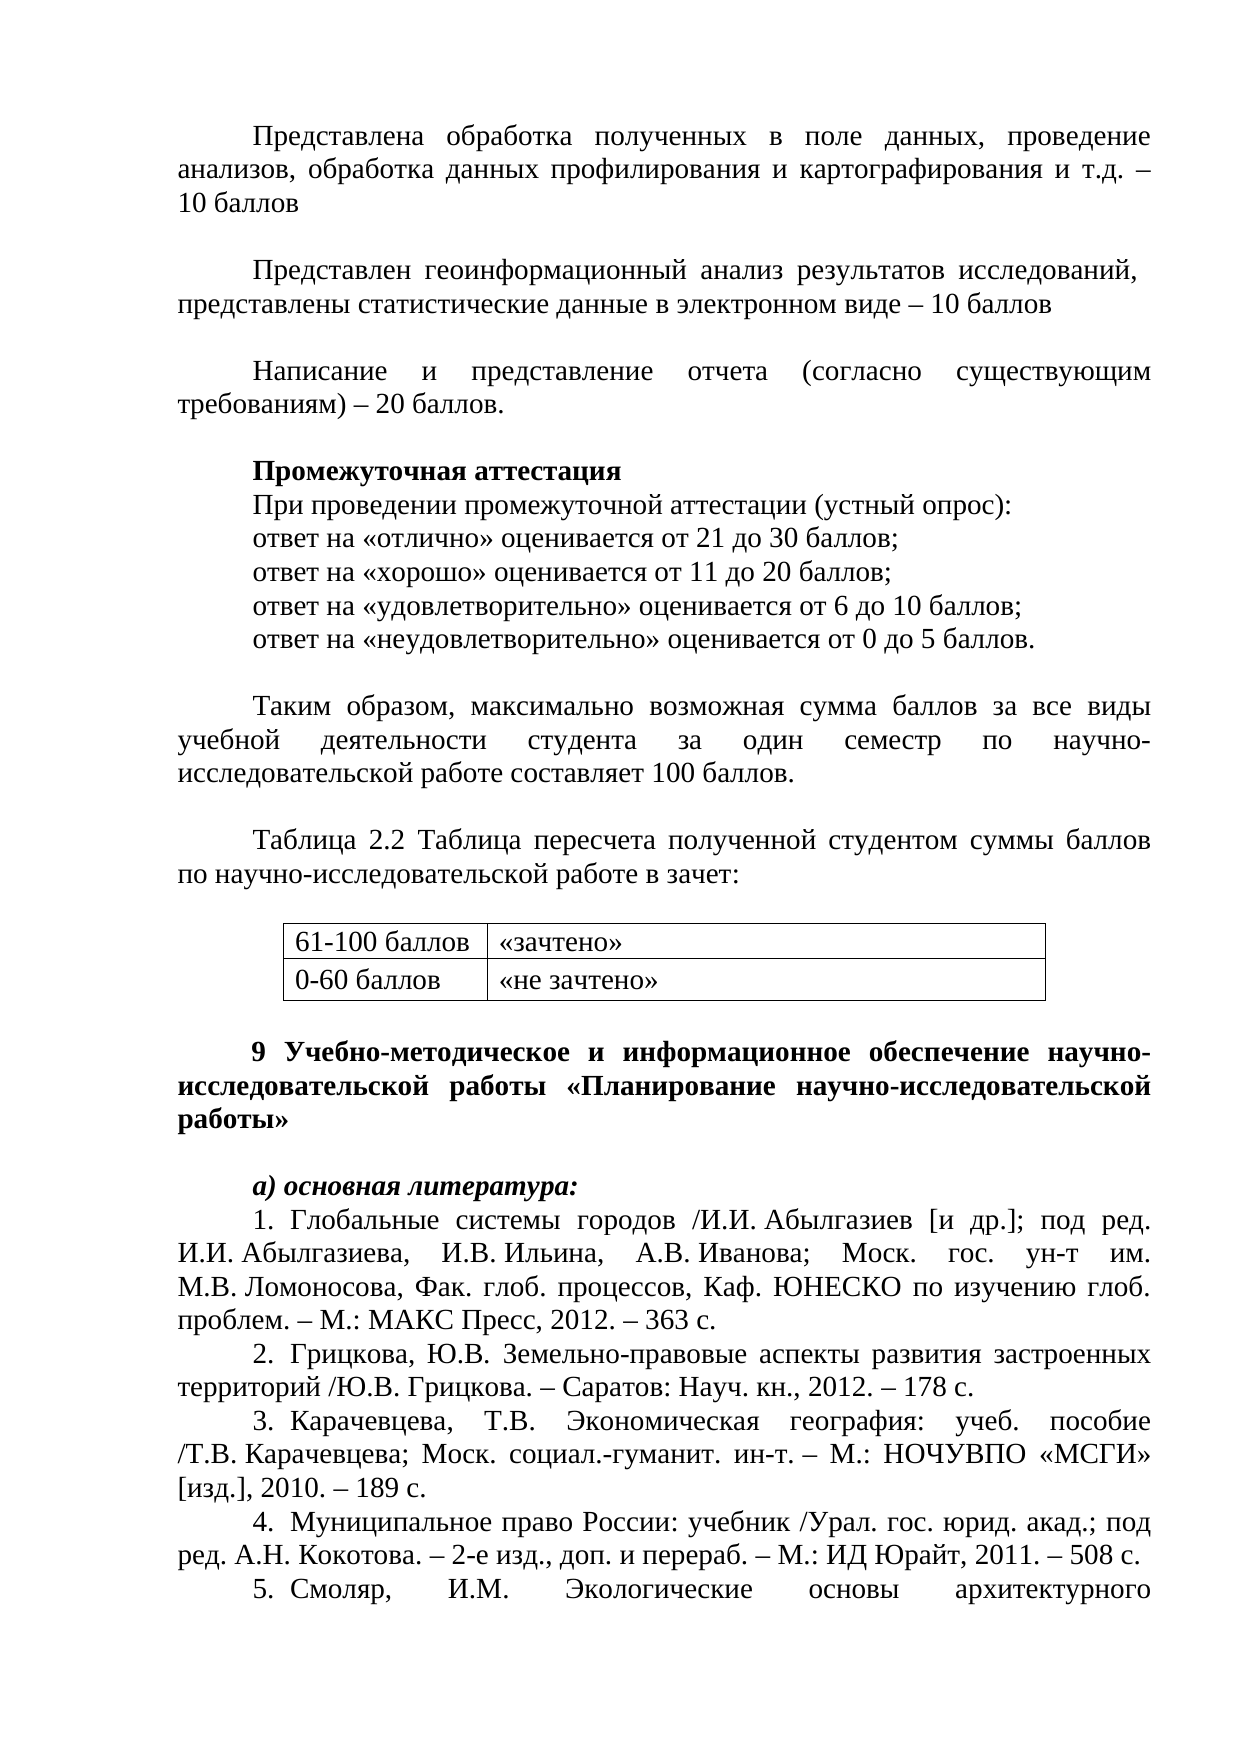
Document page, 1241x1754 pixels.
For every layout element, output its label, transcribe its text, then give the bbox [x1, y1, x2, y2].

list Глобальные системы городов /И.И. Абылгазиев [и др.]; под ред. И.И. Абылгазиева, И.В. Ильина, А.В. Иванова; Моск. гос. ун-т им. М.В. Ломоносова, Фак. глоб. процессов, Каф. ЮНЕСКО по изучению глоб. проблем. – М.: МАКС Пресс, 2012. – 363 с. [177, 1296, 1152, 1336]
text ответ на «неудовлетворительно» оценивается от 0 до 5 баллов. [177, 621, 1152, 655]
text а) основная литература: [252, 1168, 1152, 1202]
table_header 61-100 баллов [284, 924, 487, 958]
text Представлен геоинформационный анализ результатов исследований, представлены статистические данные в электронном виде – 10 баллов [177, 252, 1152, 319]
text Таблица 2.2 Таблица пересчета полученной студентом суммы баллов по научно-исследовательской работе в зачет: [177, 822, 1152, 889]
text Написание и представление отчета (согласно существующим требованиям) – 20 баллов. [177, 353, 1152, 420]
table_cell «не зачтено» [488, 959, 1045, 999]
text ответ на «удовлетворительно» оценивается от 6 до 10 баллов; [177, 588, 1152, 621]
text ответ на «отлично» оценивается от 21 до 30 баллов; [177, 521, 1152, 554]
list Карачевцева, Т.В. Экономическая география: учеб. пособие /Т.В. Карачевцева; Моск. социал.-гуманит. ин-т. – М.: НОЧУВПО «МСГИ» [изд.], 2010. – 189 с. [177, 1403, 1152, 1504]
text ответ на «хорошо» оценивается от 11 до 20 баллов; [177, 554, 1152, 588]
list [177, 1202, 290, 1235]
table_header «зачтено» [488, 924, 1045, 958]
list Муниципальное право России: учебник /Урал. гос. юрид. акад.; под ред. А.Н. Кокотова. – 2-е изд., доп. и перераб. – М.: ИД Юрайт, 2011. – 508 с. [177, 1504, 1152, 1571]
text Таким образом, максимально возможная сумма баллов за все виды учебной деятельности студента за один семестр по научно-исследовательской работе составляет 100 баллов. [177, 688, 1152, 789]
text 9 Учебно-методическое и информационное обеспечение научно-исследовательской работы «Планирование научно-исследовательской работы» [177, 1034, 1152, 1135]
text При проведении промежуточной аттестации (устный опрос): [177, 487, 1152, 521]
text Промежуточная аттестация [177, 453, 1152, 487]
list Грицкова, Ю.В. Земельно-правовые аспекты развития застроенных территорий /Ю.В. Грицкова. – Саратов: Науч. кн., 2012. – 178 с. [177, 1336, 1152, 1403]
text Представлена обработка полученных в поле данных, проведение анализов, обработка данных профилирования и картографирования и т.д. – 10 баллов [177, 118, 1152, 219]
table_cell 0-60 баллов [284, 959, 487, 999]
